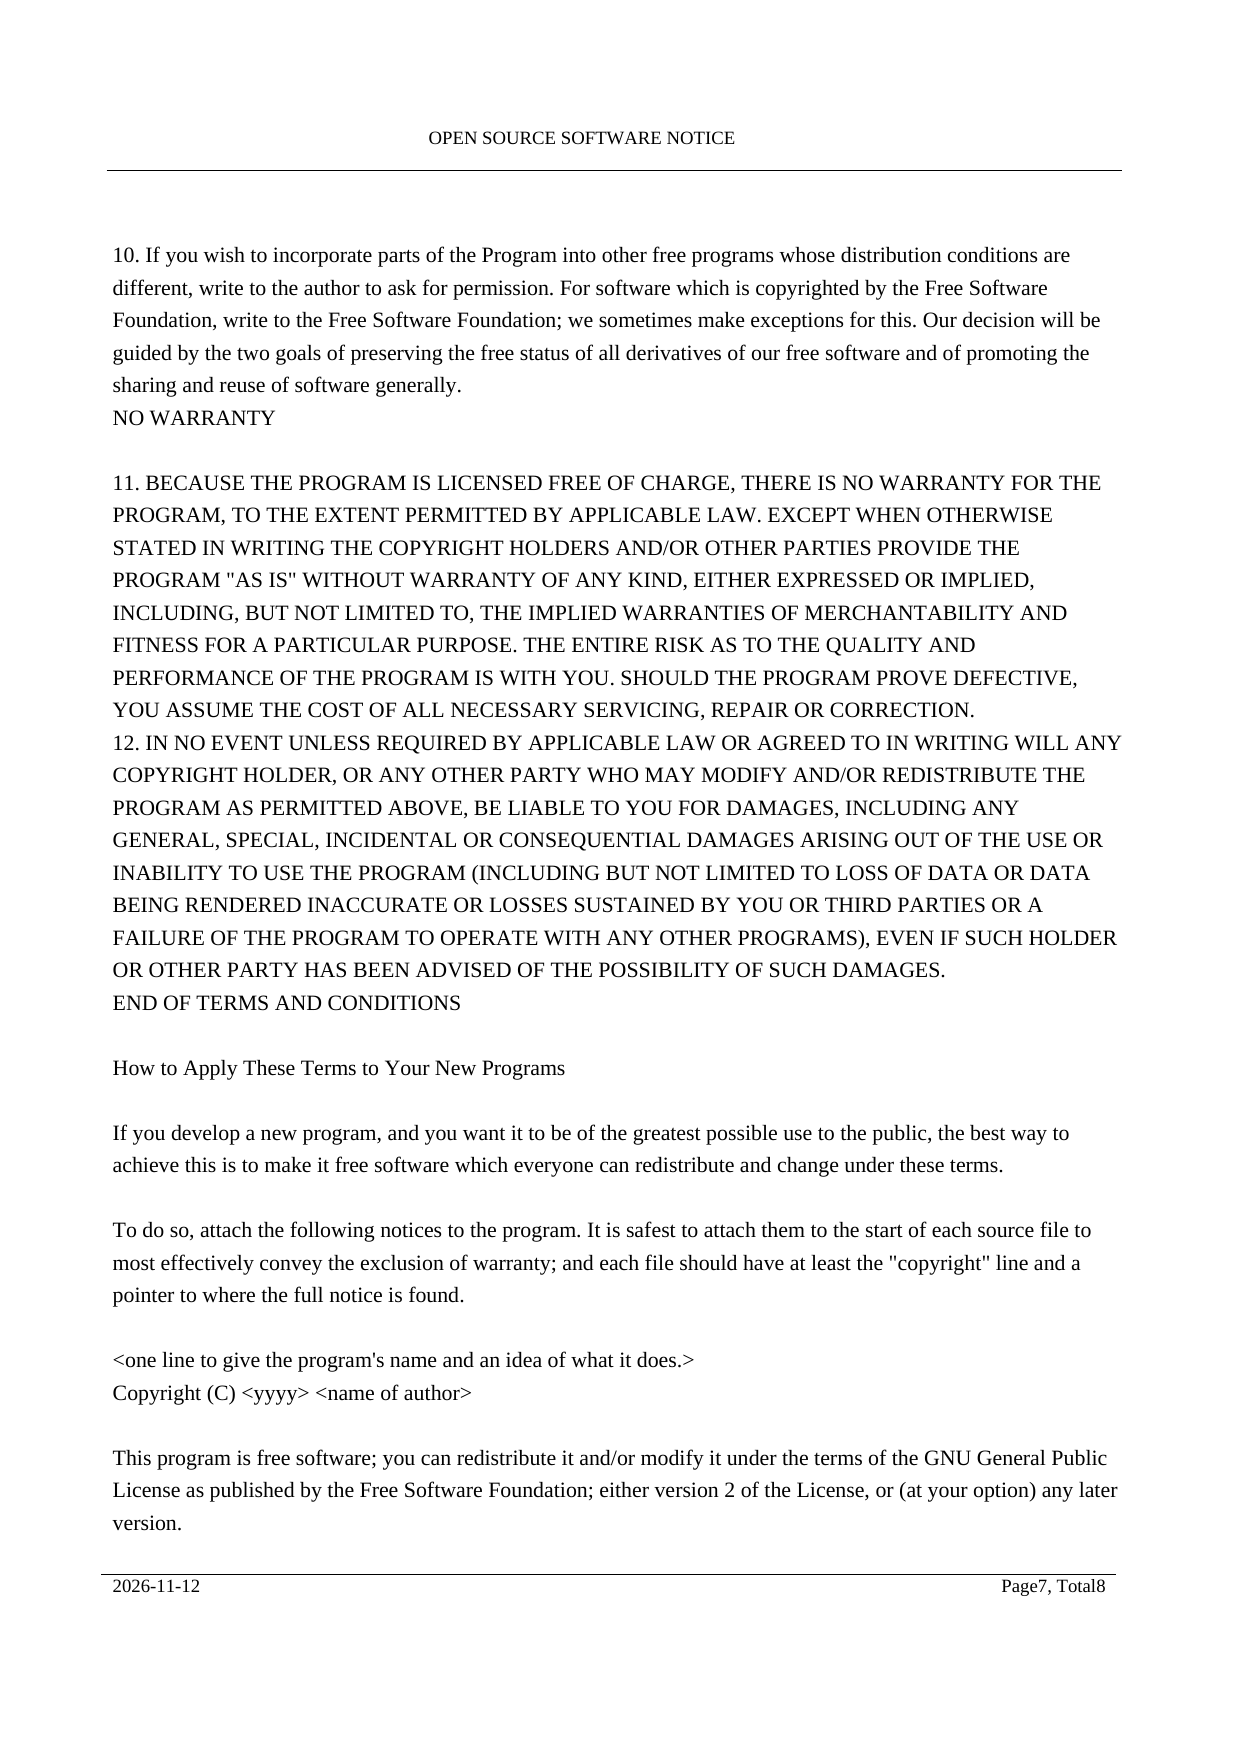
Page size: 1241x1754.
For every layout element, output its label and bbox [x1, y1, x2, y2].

text [112, 206, 1128, 1539]
